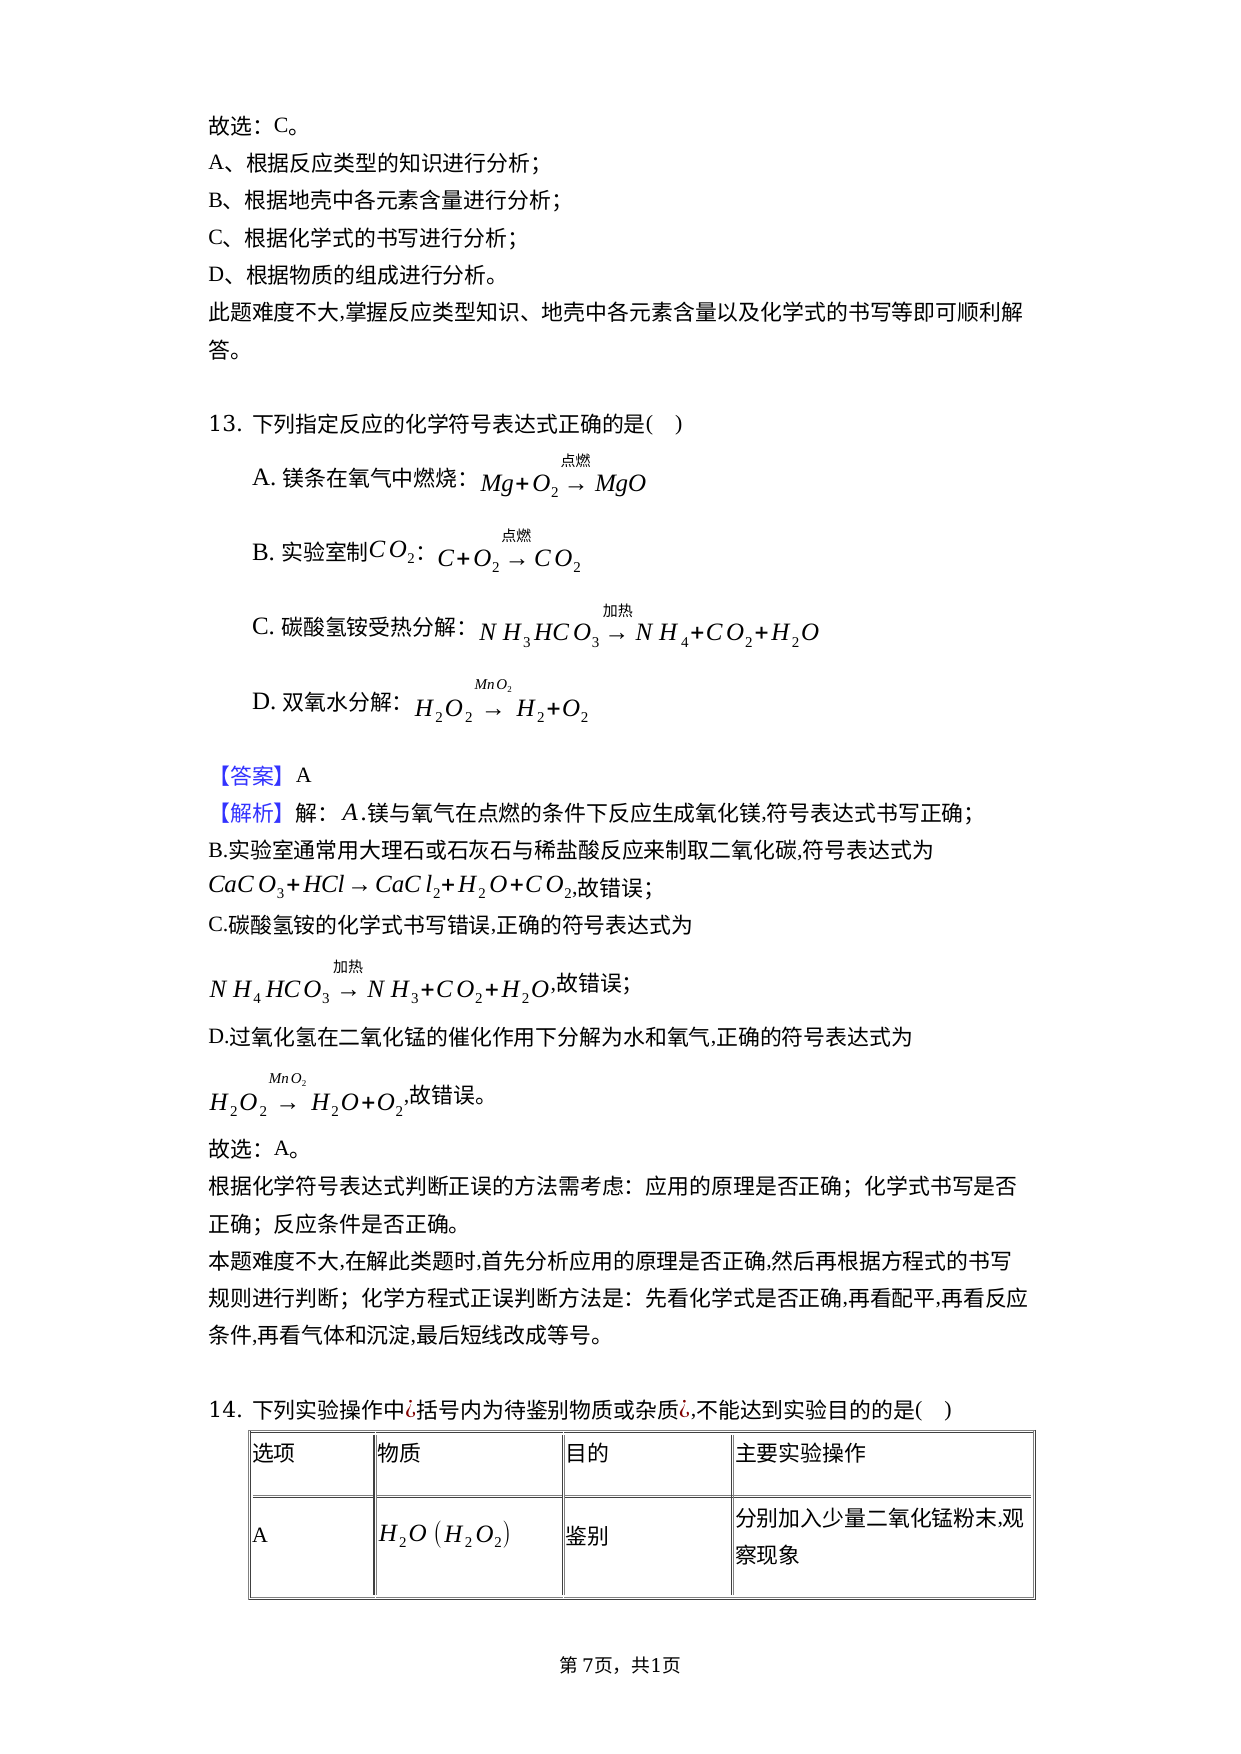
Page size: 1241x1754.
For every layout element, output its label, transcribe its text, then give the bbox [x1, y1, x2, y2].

table_header 物质 [375, 1433, 563, 1495]
list 下列指定反应的化学符号表达式正确的是( ) [208, 407, 1032, 439]
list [208, 108, 1032, 402]
list A. 镁条在氧气中燃烧： B. 实验室制： C. 碳酸氢铵受热分解： D. 双氧水分解： [252, 444, 1032, 733]
list 【答案】A [208, 758, 1032, 791]
list 下列实验操作中括号内为待鉴别物质或杂质,不能达到实验目的的是( ) [208, 1393, 1032, 1425]
table_cell A [251, 1495, 375, 1597]
table_header 主要实验操作 [733, 1433, 1033, 1495]
table_header 目的 [563, 1431, 732, 1495]
table_cell 分别加入少量二氧化锰粉末,观察现象 [733, 1495, 1033, 1597]
table_header 选项 [251, 1433, 375, 1495]
table_cell [375, 1498, 563, 1597]
list 【解析】解：镁与氧气在点燃的条件下反应生成氧化镁,符号表达式书写正确； B.实验室通常用大理石或石灰石与稀盐酸反应来制取二氧化碳,符号表达式为,故错误； C.碳酸氢铵的化学式书写错误,正确的符号表达式为,故错误； D.过氧化氢在二氧化锰的催化作用下分解为水和氧气,正确的符号表达式为,故错误。 故选：A。 根据化学符号表达式判断正误的方法需考虑：应用的原理是否正确；化学式书写是否正确；反应条件是否正确。 本题难度不大,在解此类题时,首先分析应用的原理是否正确,然后再根据方程式的书写规则进行判断；化学方程式正误判断方法是：先看化学式是否正确,再看配平,再看反应条件,再看气体和沉淀,最后短线改成等号。 [208, 796, 1032, 1388]
table_cell 鉴别 [563, 1495, 732, 1597]
